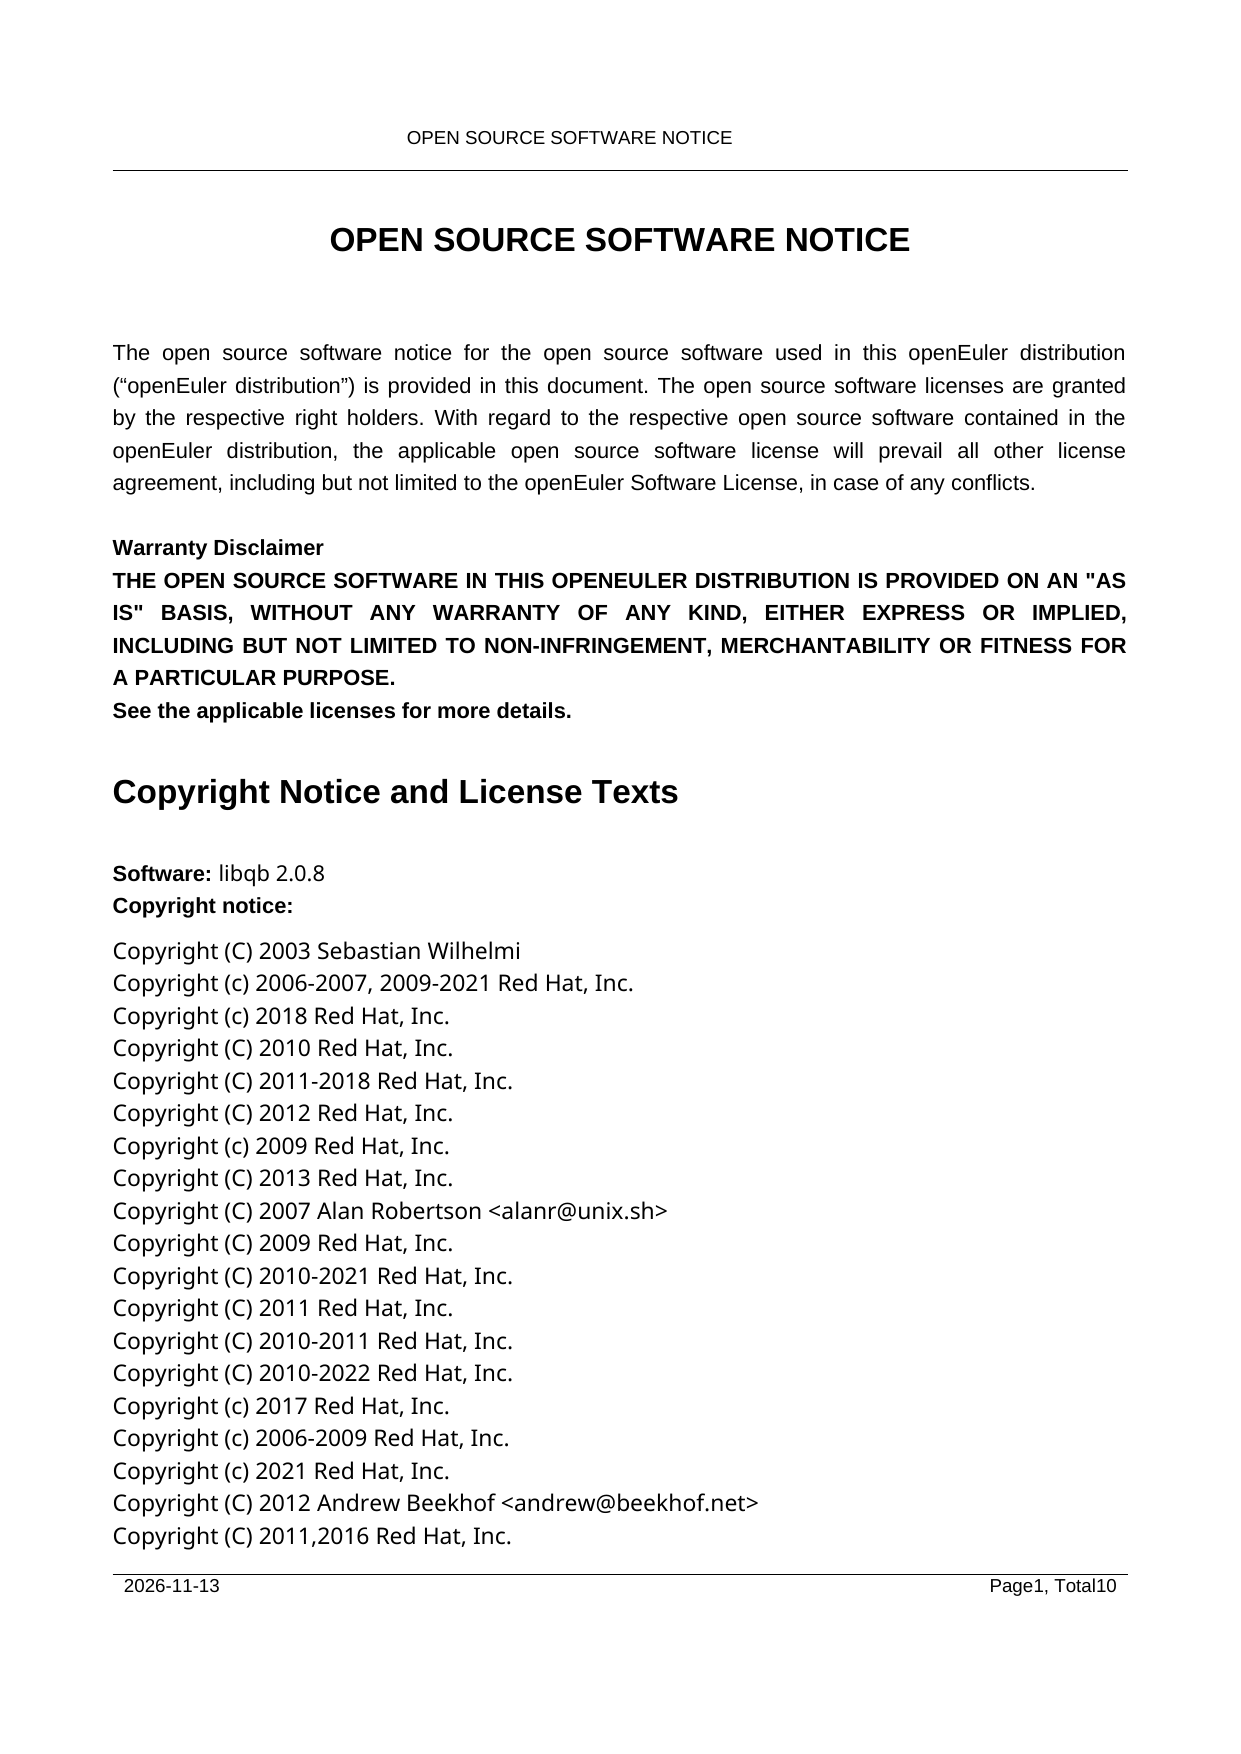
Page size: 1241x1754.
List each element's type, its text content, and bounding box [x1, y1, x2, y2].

text OPEN SOURCE SOFTWARE NOTICE [112, 206, 1128, 271]
title Software: libqb 2.0.8 [112, 856, 1128, 889]
text The open source software notice for the open source software used in this openEuler distribution (“openEuler distribution”) is provided in this document. The open source software licenses are granted by the respective right holders. With regard to the respective open source software contained in the openEuler distribution, the applicable open source software license will prevail all other license agreement, including but not limited to the openEuler Software License, in case of any conflicts. [112, 336, 1128, 499]
text Warranty Disclaimer [112, 531, 1128, 564]
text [112, 934, 1128, 1551]
text THE OPEN SOURCE SOFTWARE IN THIS OPENEULER DISTRIBUTION IS PROVIDED ON AN "AS IS" BASIS, WITHOUT ANY WARRANTY OF ANY KIND, EITHER EXPRESS OR IMPLIED, INCLUDING BUT NOT LIMITED TO NON-INFRINGEMENT, MERCHANTABILITY OR FITNESS FOR A PARTICULAR PURPOSE. See the applicable licenses for more details. [112, 564, 1128, 726]
text Copyright notice: [112, 889, 1128, 921]
text Copyright Notice and License Texts [112, 759, 1128, 824]
